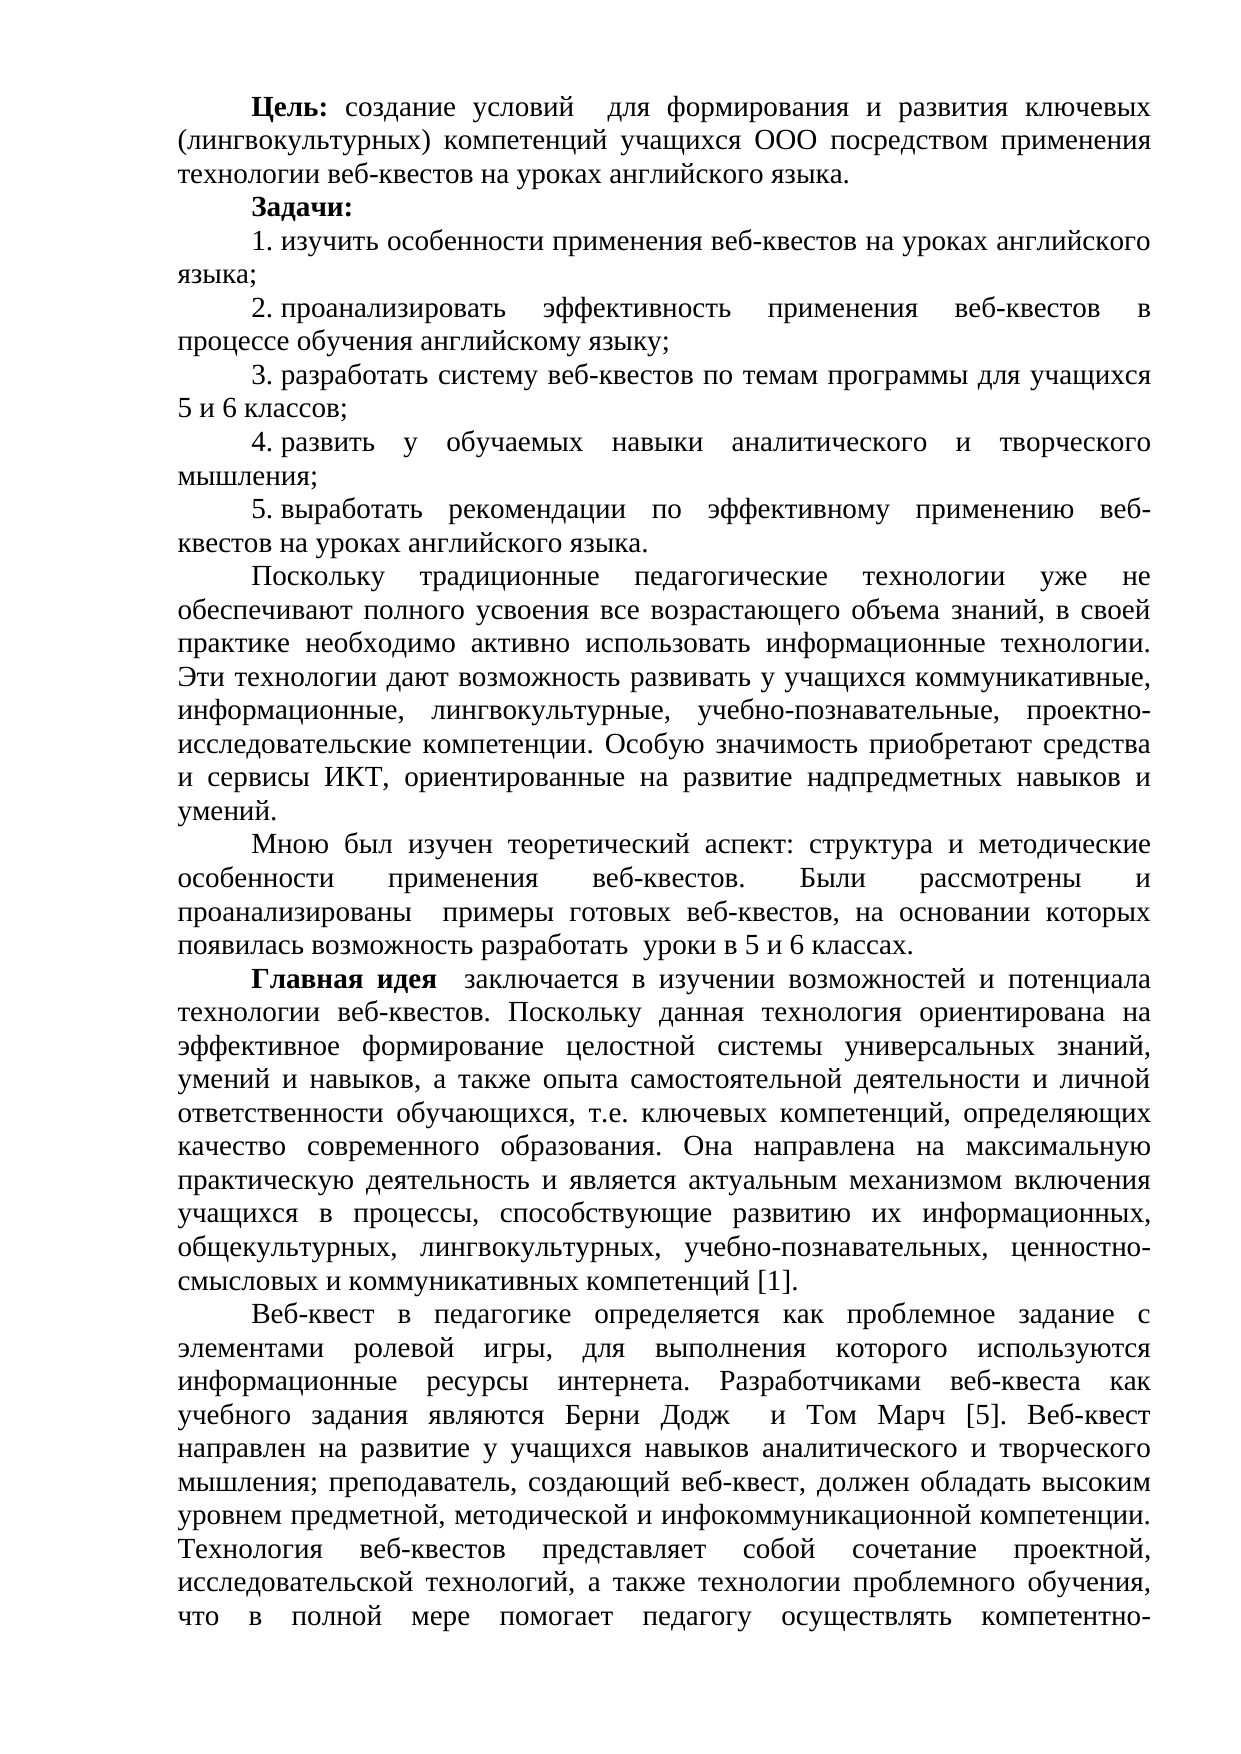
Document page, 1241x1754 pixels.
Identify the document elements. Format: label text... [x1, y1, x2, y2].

text Цель: создание условий для формирования и развития ключевых (лингвокультурных) компетенций учащихся ООО посредством применения технологии веб-квестов на уроках английского языка. [177, 89, 1152, 189]
text Главная идея заключается в изучении возможностей и потенциала технологии веб-квестов. Поскольку данная технология ориентирована на эффективное формирование целостной системы универсальных знаний, умений и навыков, а также опыта самостоятельной деятельности и личной ответственности обучающихся, т.е. ключевых компетенций, определяющих качество современного образования. Она направлена на максимальную практическую деятельность и является актуальным механизмом включения учащихся в процессы, способствующие развитию их информационных, общекультурных, лингвокультурных, учебно-познавательных, ценностно-смысловых и коммуникативных компетенций [1]. [177, 961, 1152, 1296]
text Мною был изучен теоретический аспект: структура и методические особенности применения веб-квестов. Были рассмотрены и проанализированы примеры готовых веб-квестов, на основании которых появилась возможность разработать уроки в 5 и 6 классах. [177, 827, 1152, 961]
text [177, 1296, 1152, 1632]
list проанализировать эффективность применения веб-квестов в процессе обучения английскому языку; [177, 290, 1152, 357]
list разработать систему веб-квестов по темам программы для учащихся 5 и 6 классов; [177, 357, 1152, 424]
list выработать рекомендации по эффективному применению веб-квестов на уроках английского языка. [177, 491, 1152, 558]
list развить у обучаемых навыки аналитического и творческого мышления; [177, 424, 1152, 491]
text Задачи: [177, 189, 1152, 223]
list изучить особенности применения веб-квестов на уроках английского языка; [177, 223, 1152, 290]
text Поскольку традиционные педагогические технологии уже не обеспечивают полного усвоения все возрастающего объема знаний, в своей практике необходимо активно использовать информационные технологии. Эти технологии дают возможность развивать у учащихся коммуникативные, информационные, лингвокультурные, учебно-познавательные, проектно-исследовательские компетенции. Особую значимость приобретают средства и сервисы ИКТ, ориентированные на развитие надпредметных навыков и умений. [177, 558, 1152, 827]
